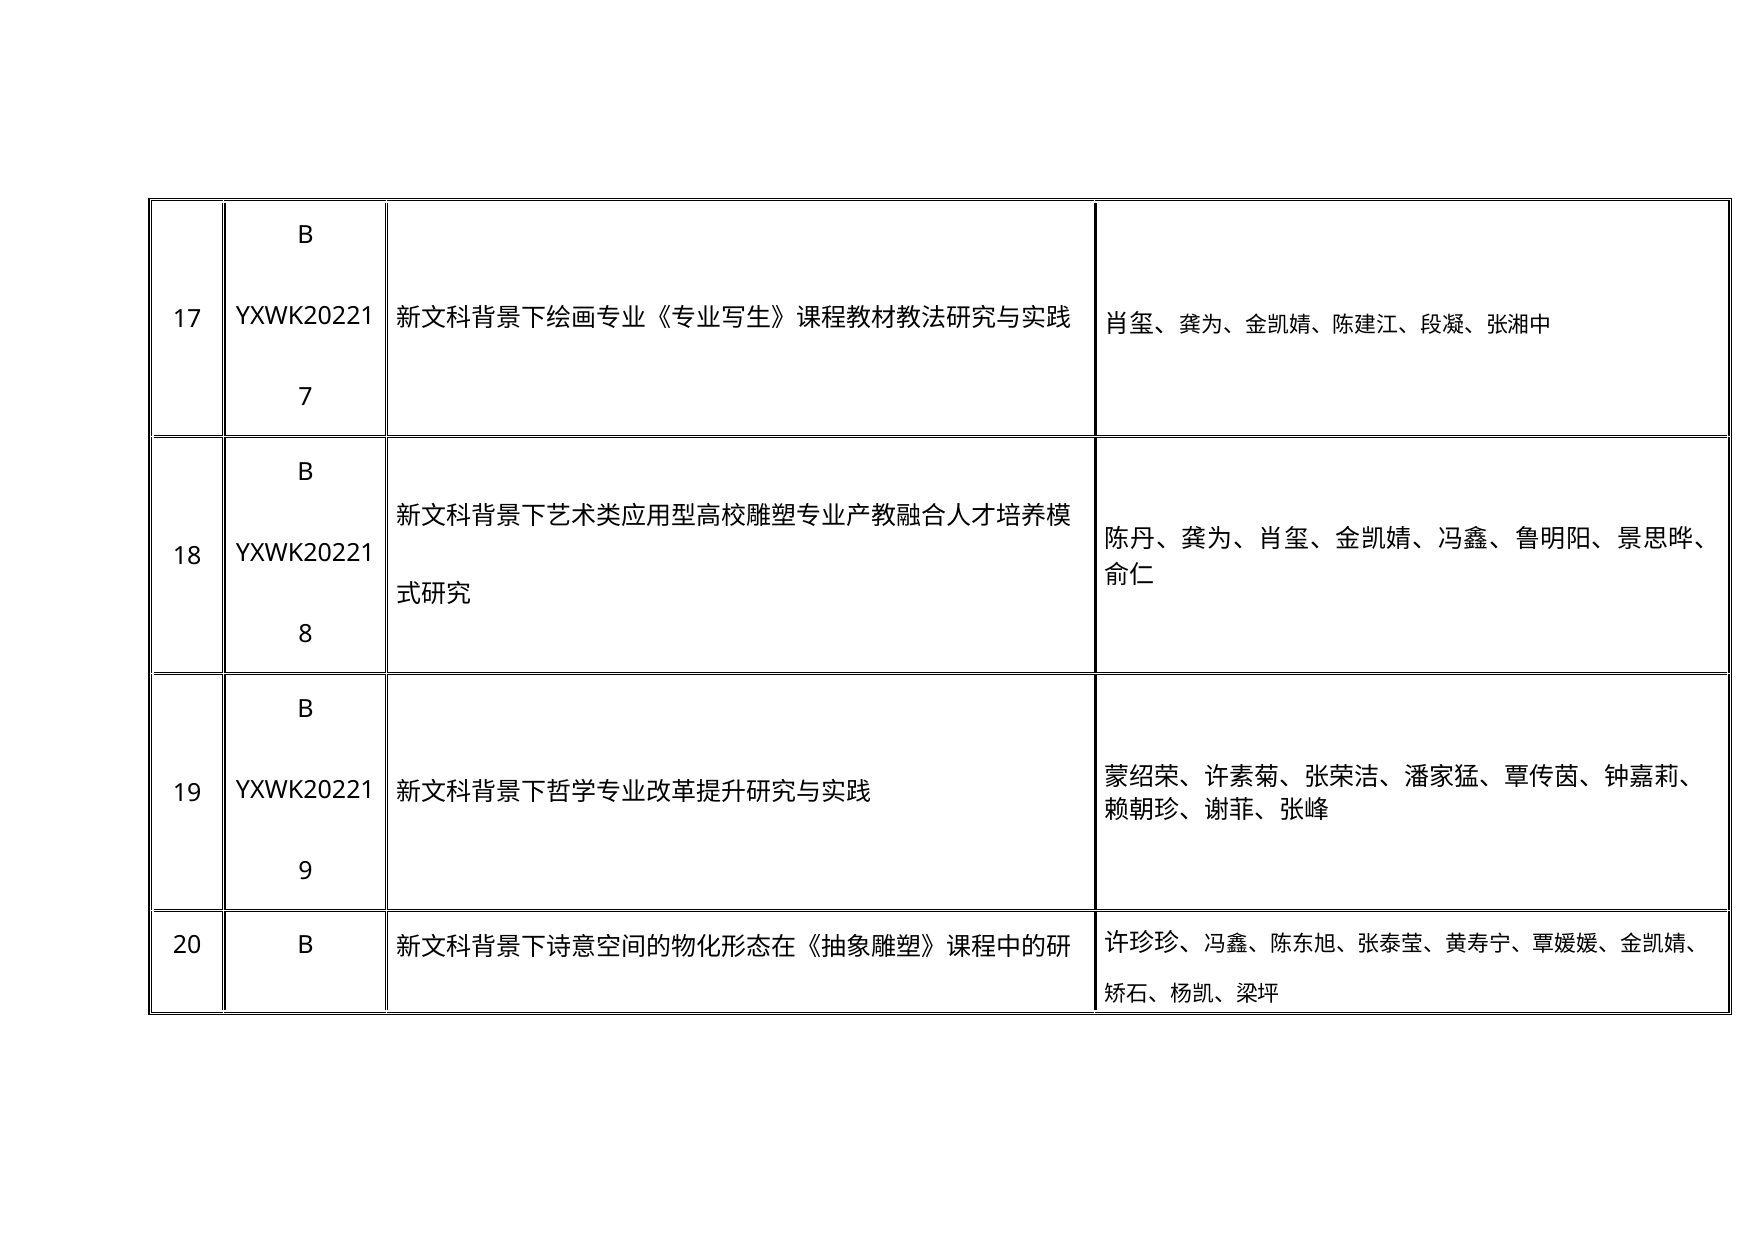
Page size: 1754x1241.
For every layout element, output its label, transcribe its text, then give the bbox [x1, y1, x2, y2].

table_cell 肖玺、龚为、金凯婧、陈建江、段凝、张湘中 [1095, 201, 1728, 434]
table_cell 新文科背景下艺术类应用型高校雕塑专业产教融合人才培养模式研究 [388, 438, 1094, 672]
table_cell 蒙绍荣、许素菊、张荣洁、潘家猛、覃传茵、钟嘉莉、赖朝珍、谢菲、张峰 [1095, 672, 1730, 908]
table_cell 20 [152, 909, 224, 1012]
table_cell BYXWK202220 [224, 912, 386, 1012]
table_cell 19 [150, 672, 224, 908]
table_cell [386, 912, 1095, 1012]
table_cell BYXWK202219 [226, 675, 385, 908]
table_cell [1095, 909, 1729, 1012]
table_cell BYXWK202217 [224, 201, 386, 434]
table_cell 17 [150, 199, 224, 434]
table_cell 18 [152, 435, 222, 672]
table_cell 新文科背景下哲学专业改革提升研究与实践 [388, 675, 1094, 908]
table_cell 新文科背景下绘画专业《专业写生》课程教材教法研究与实践 [386, 199, 1095, 434]
table_cell BYXWK202218 [226, 438, 385, 672]
table_cell 陈丹、龚为、肖玺、金凯婧、冯鑫、鲁明阳、景思晔、俞仁 [1097, 435, 1729, 672]
